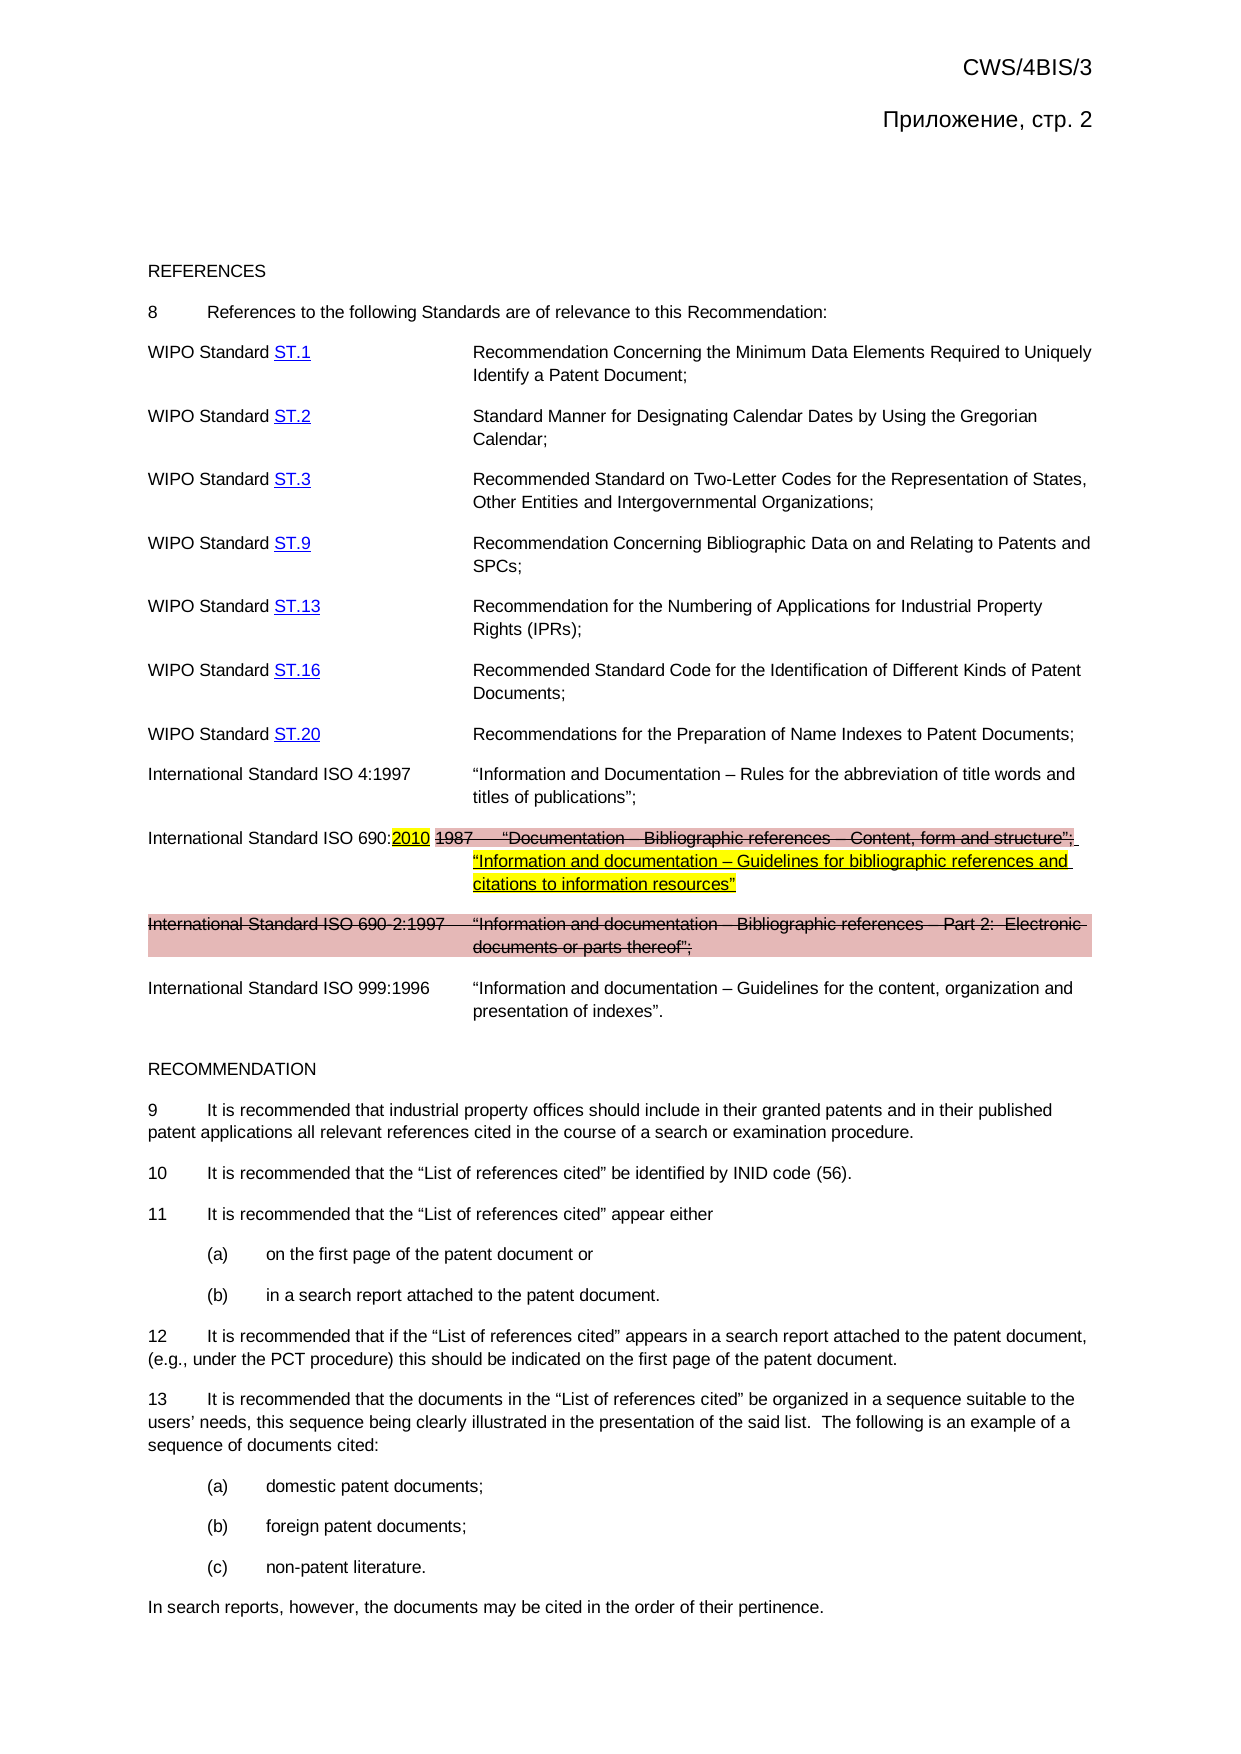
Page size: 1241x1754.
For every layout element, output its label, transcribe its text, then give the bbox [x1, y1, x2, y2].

list International Standard ISO 690:2010 1987 “Documentation – Bibliographic references – Content, form and structure”; “Information and documentation – Guidelines for bibliographic references and citations to information resources” [148, 827, 1092, 893]
list (b) in a search report attached to the patent document. [148, 1285, 1092, 1305]
list (a) on the first page of the patent document or [148, 1244, 1092, 1264]
list WIPO Standard ST.1 Recommendation Concerning the Minimum Data Elements Required to Uniquely Identify a Patent Document; [148, 342, 1092, 385]
list References to the following Standards are of relevance to this Recommendation: [148, 301, 1092, 321]
list It is recommended that the “List of references cited” appear either [148, 1203, 1092, 1223]
list WIPO Standard ST.9 Recommendation Concerning Bibliographic Data on and Relating to Patents and SPCs; [148, 533, 1092, 576]
list International Standard ISO 4:1997 “Information and Documentation – Rules for the abbreviation of title words and titles of publications”; [148, 764, 1092, 807]
list (b) foreign patent documents; [148, 1516, 1092, 1536]
list In search reports, however, the documents may be cited in the order of their pertinence. [148, 1597, 1092, 1617]
list (a) domestic patent documents; [148, 1475, 1092, 1495]
list It is recommended that the documents in the “List of references cited” be organized in a sequence suitable to the users’ needs, this sequence being clearly illustrated in the presentation of the said list. The following is an example of a sequence of documents cited: [148, 1389, 1092, 1455]
list It is recommended that if the “List of references cited” appears in a search report attached to the patent document, (e.g., under the PCT procedure) this should be indicated on the first page of the patent document. [148, 1325, 1092, 1368]
list International Standard ISO 690-2:1997 “Information and documentation – Bibliographic references – Part 2: Electronic documents or parts thereof”; [148, 914, 1092, 957]
list International Standard ISO 999:1996 “Information and documentation – Guidelines for the content, organization and presentation of indexes”. [148, 977, 1092, 1020]
list It is recommended that the “List of references cited” be identified by INID code (56). [148, 1163, 1092, 1183]
list WIPO Standard ST.16 Recommended Standard Code for the Identification of Different Kinds of Patent Documents; [148, 660, 1092, 703]
list It is recommended that industrial property offices should include in their granted patents and in their published patent applications all relevant references cited in the course of a search or examination procedure. [148, 1099, 1092, 1142]
subtitle RECOMMENDATION [148, 1059, 1092, 1079]
subtitle REFERENCES [148, 261, 1092, 281]
list WIPO Standard ST.2 Standard Manner for Designating Calendar Dates by Using the Gregorian Calendar; [148, 406, 1092, 448]
list WIPO Standard ST.3 Recommended Standard on Two-Letter Codes for the Representation of States, Other Entities and Intergovernmental Organizations; [148, 469, 1092, 512]
list WIPO Standard ST.20 Recommendations for the Preparation of Name Indexes to Patent Documents; [148, 723, 1092, 743]
list (c) non-patent literature. [148, 1557, 1092, 1577]
list WIPO Standard ST.13 Recommendation for the Numbering of Applications for Industrial Property Rights (IPRs); [148, 596, 1092, 639]
